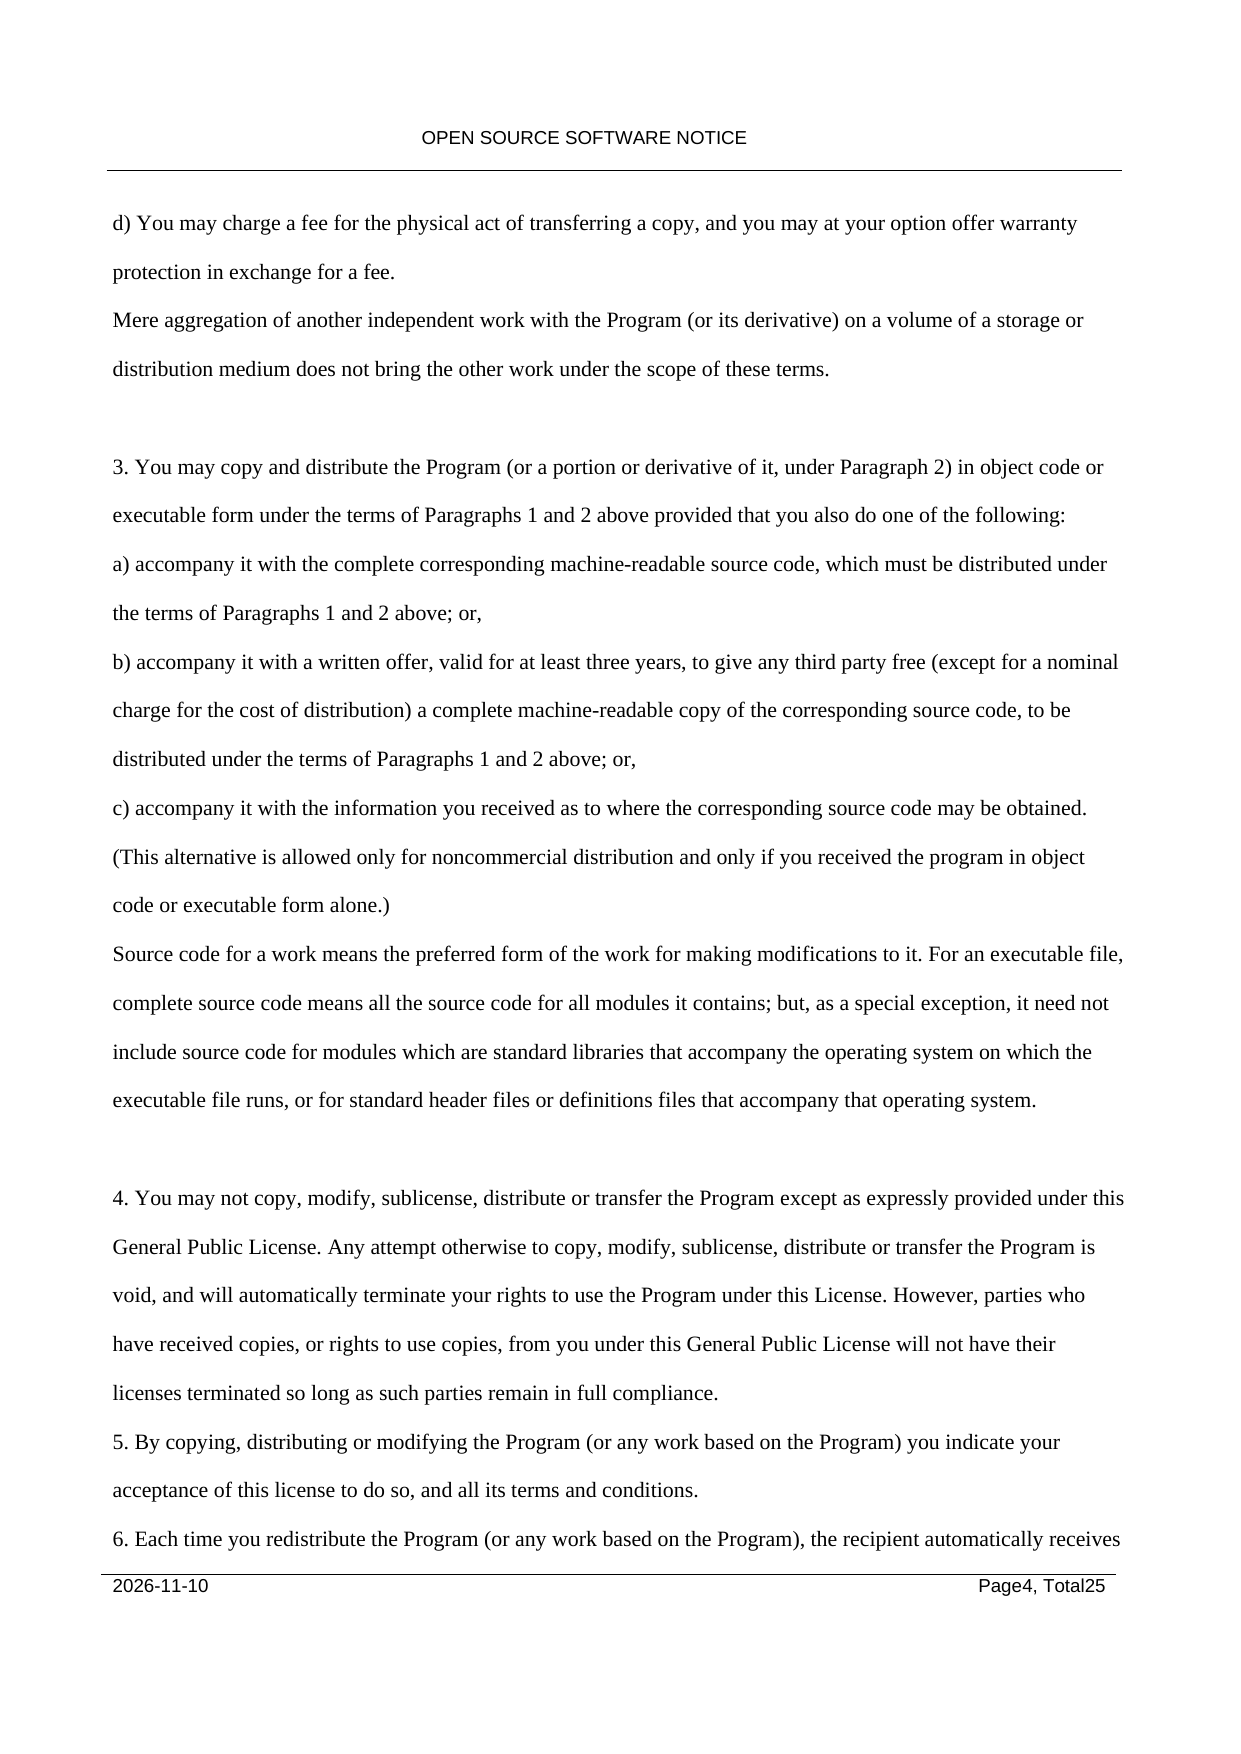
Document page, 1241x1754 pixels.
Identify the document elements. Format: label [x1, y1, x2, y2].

text [112, 206, 1128, 1555]
